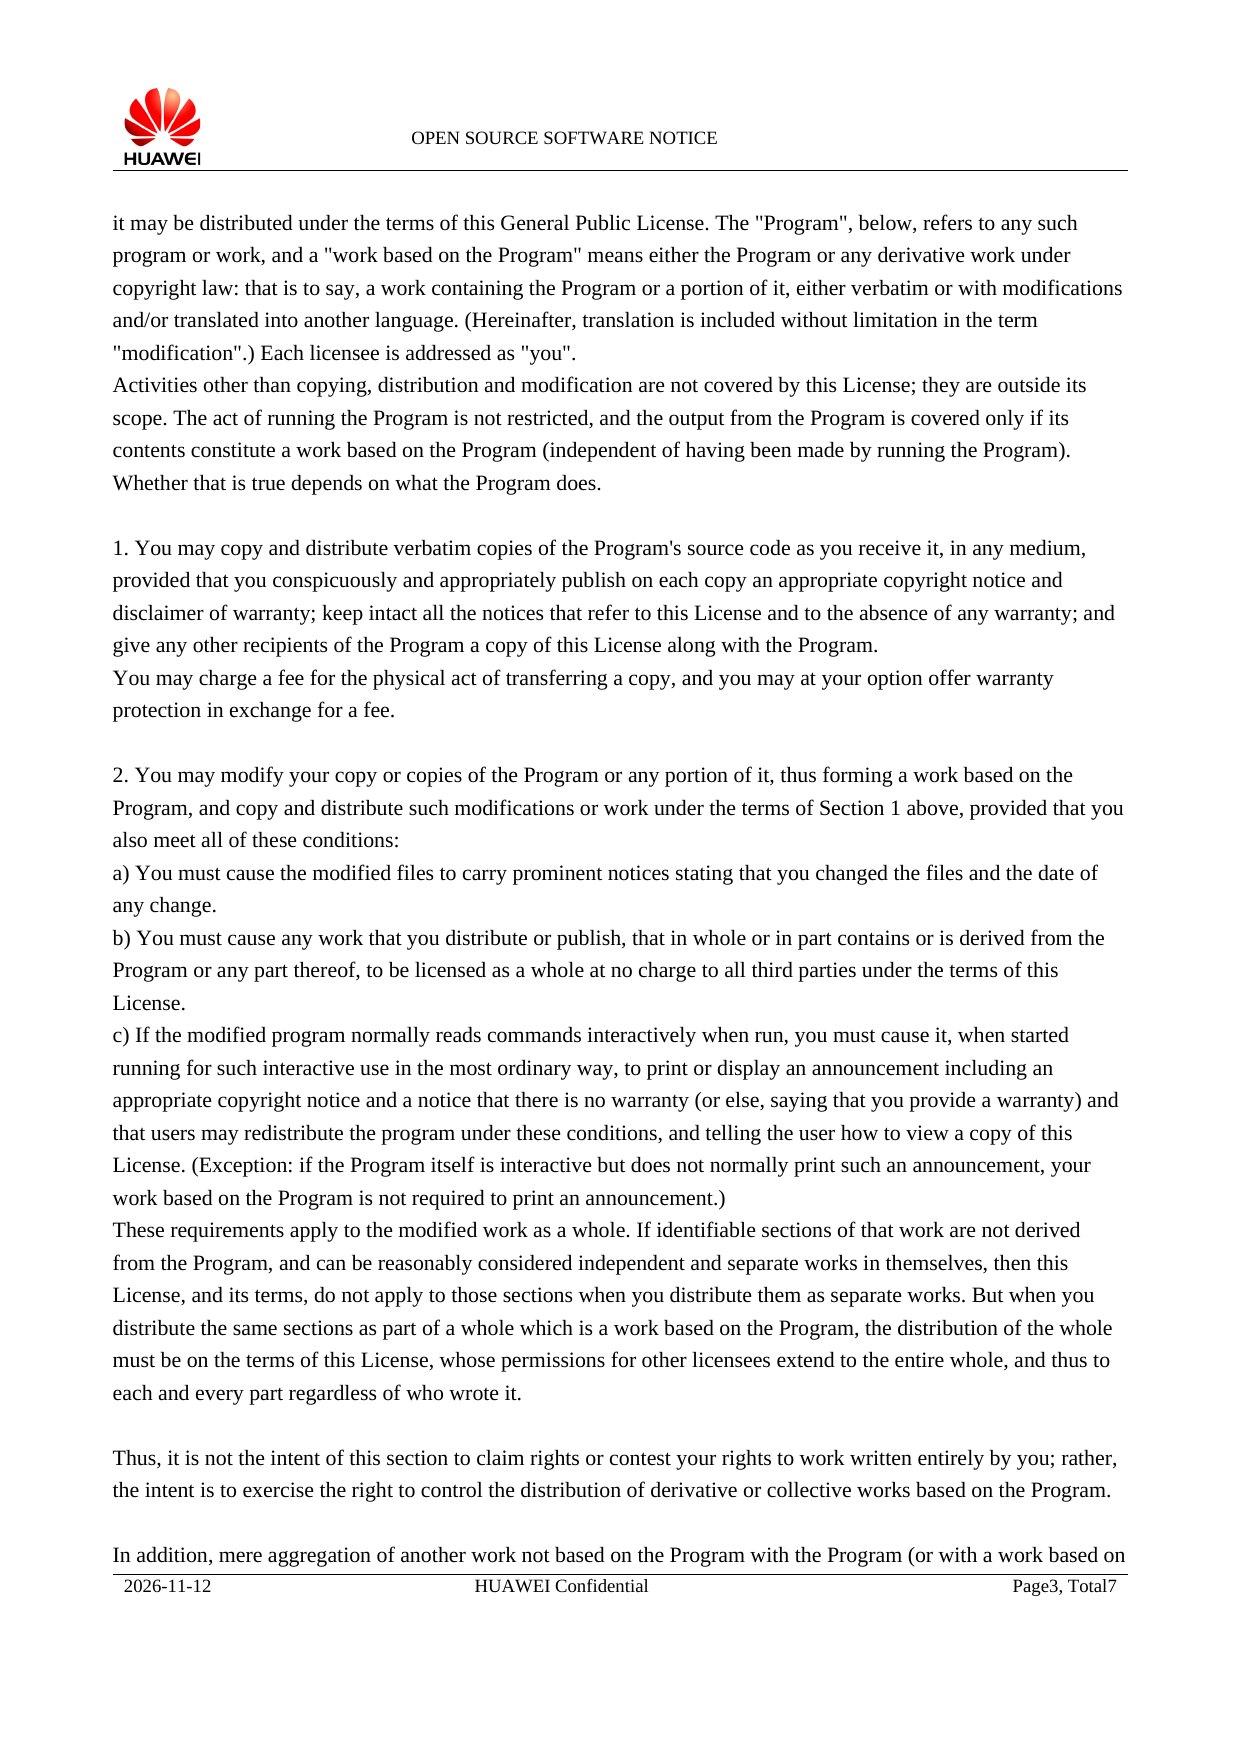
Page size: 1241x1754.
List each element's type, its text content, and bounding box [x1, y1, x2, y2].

text Thus, it is not the intent of this section to claim rights or contest your rights to work written entirely by you; rather, the intent is to exercise the right to control the distribution of derivative or collective works based on the Program. [112, 1441, 1128, 1506]
text b) You must cause any work that you distribute or publish, that in whole or in part contains or is derived from the Program or any part thereof, to be licensed as a whole at no charge to all third parties under the terms of this License. [112, 921, 1128, 1019]
text 2. You may modify your copy or copies of the Program or any portion of it, thus forming a work based on the Program, and copy and distribute such modifications or work under the terms of Section 1 above, provided that you also meet all of these conditions: [112, 759, 1128, 856]
text a) You must cause the modified files to carry prominent notices stating that you changed the files and the date of any change. [112, 856, 1128, 921]
picture [124, 88, 201, 165]
text c) If the modified program normally reads commands interactively when run, you must cause it, when started running for such interactive use in the most ordinary way, to print or display an announcement including an appropriate copyright notice and a notice that there is no warranty (or else, saying that you provide a warranty) and that users may redistribute the program under these conditions, and telling the user how to view a copy of this License. (Exception: if the Program itself is interactive but does not normally print such an announcement, your work based on the Program is not required to print an announcement.) [112, 1019, 1128, 1214]
text You may charge a fee for the physical act of transferring a copy, and you may at your option offer warranty protection in exchange for a fee. [112, 661, 1128, 726]
text 1. You may copy and distribute verbatim copies of the Program's source code as you receive it, in any medium, provided that you conspicuously and appropriately publish on each copy an appropriate copyright notice and disclaimer of warranty; keep intact all the notices that refer to this License and to the absence of any warranty; and give any other recipients of the Program a copy of this License along with the Program. [112, 531, 1128, 661]
text These requirements apply to the modified work as a whole. If identifiable sections of that work are not derived from the Program, and can be reasonably considered independent and separate works in themselves, then this License, and its terms, do not apply to those sections when you distribute them as separate works. But when you distribute the same sections as part of a whole which is a work based on the Program, the distribution of the whole must be on the terms of this License, whose permissions for other licensees extend to the entire whole, and thus to each and every part regardless of who wrote it. [112, 1214, 1128, 1409]
text Activities other than copying, distribution and modification are not covered by this License; they are outside its scope. The act of running the Program is not restricted, and the output from the Program is covered only if its contents constitute a work based on the Program (independent of having been made by running the Program). Whether that is true depends on what the Program does. [112, 369, 1128, 499]
